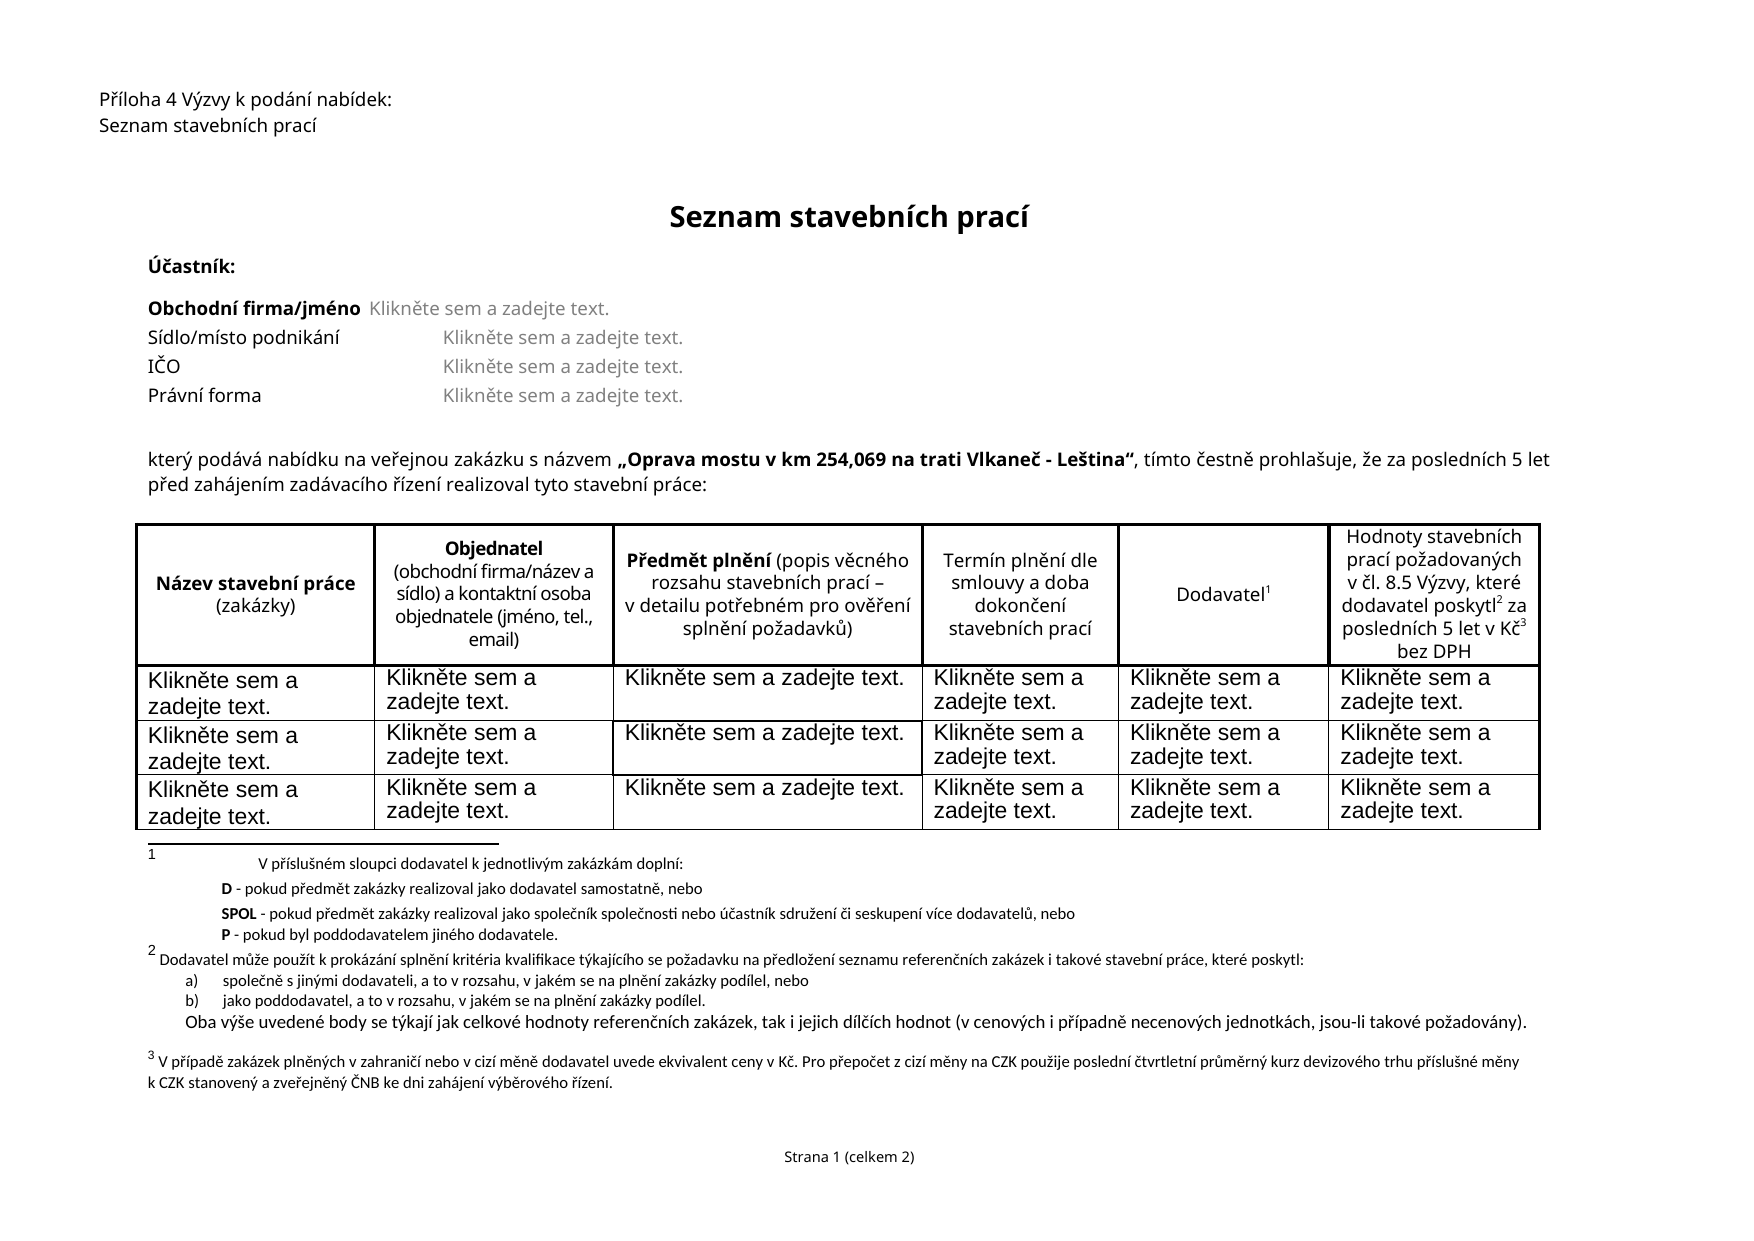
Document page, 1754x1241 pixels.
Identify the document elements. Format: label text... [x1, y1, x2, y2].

text Účastník: [148, 249, 1551, 279]
table_header Objednatel (obchodní firma/název a sídlo) a kontaktní osoba objednatele (jméno, tel., email) [376, 526, 612, 664]
text Právní forma [148, 379, 1551, 408]
table_header Předmět plnění (popis věcného rozsahu stavebních prací – v detailu potřebném pro ověření splnění požadavků) [615, 526, 921, 664]
text který podává nabídku na veřejnou zakázku s názvem „Oprava mostu v km 254,069 na trati Vlkaneč - Leština“, tímto čestně prohlašuje, že za posledních 5 let před zahájením zadávacího řízení realizoval tyto stavební práce: [148, 446, 1551, 497]
text IČO [148, 350, 1551, 379]
title Seznam stavebních prací [148, 196, 1551, 236]
text Obchodní firma/jméno [148, 292, 1551, 321]
table_header Hodnoty stavebních prací požadovaných v čl. 8.5 Výzvy, které dodavatel poskytl za posledních 5 let v Kč bez DPH [1331, 526, 1538, 664]
table_header Termín plnění dle smlouvy a doba dokončení stavebních prací [924, 526, 1117, 664]
table_header Dodavatel [1120, 526, 1327, 664]
text Sídlo/místo podnikání [148, 321, 1551, 350]
table_header Název stavební práce (zakázky) [138, 526, 373, 664]
